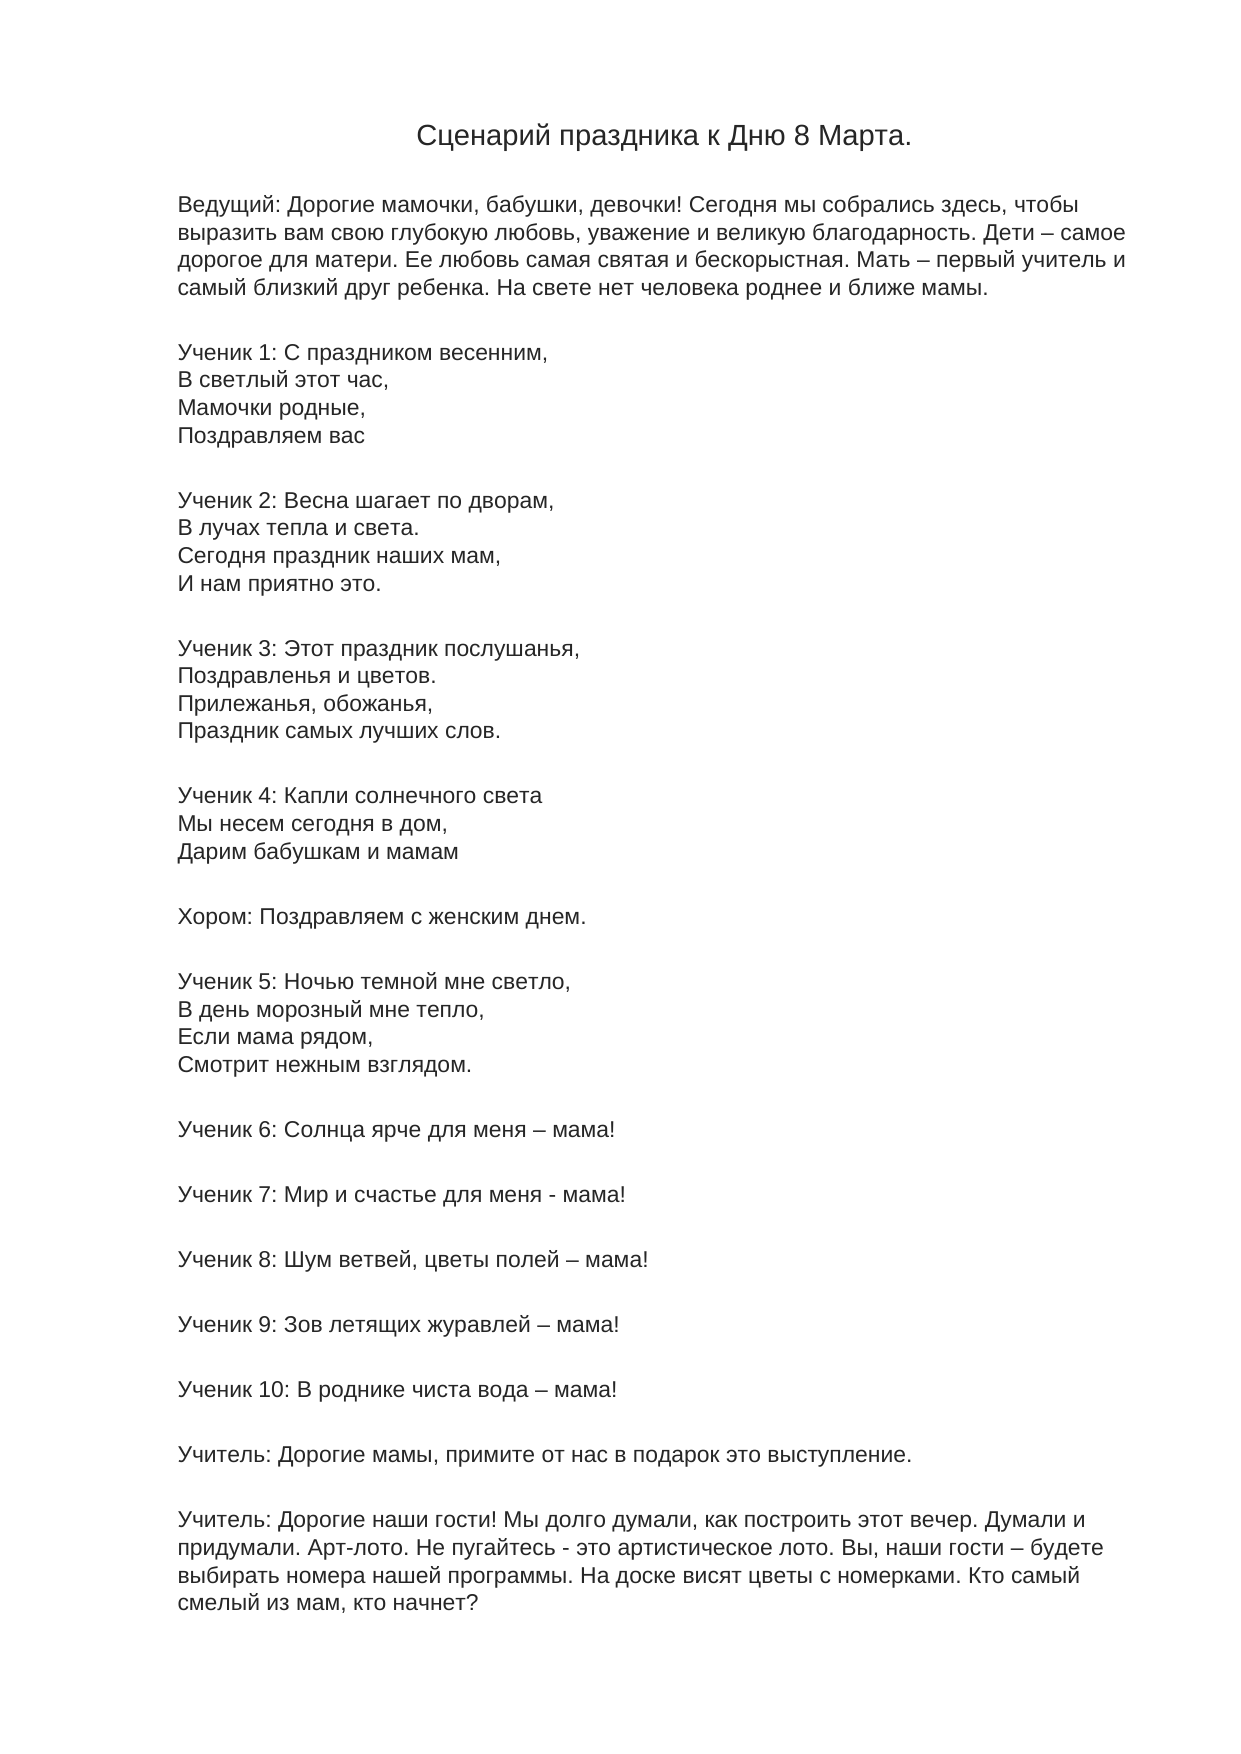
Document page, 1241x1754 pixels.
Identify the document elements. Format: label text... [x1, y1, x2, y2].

text Ученик 7: Мир и счастье для меня - мама! [177, 1181, 1152, 1207]
text Учитель: Дорогие мамы, примите от нас в подарок это выступление. [177, 1441, 1152, 1468]
text Учитель: Дорогие наши гости! Мы долго думали, как построить этот вечер. Думали и придумали. Арт-лото. Не пугайтесь - это артистическое лото. Вы, наши гости – будете выбирать номера нашей программы. На доске висят цветы с номерками. Кто самый смелый из мам, кто начнет? [177, 1506, 1152, 1616]
text Ученик 9: Зов летящих журавлей – мама! [177, 1311, 1152, 1337]
text Ученик 2: Весна шагает по дворам, В лучах тепла и света. Сегодня праздник наших мам, И нам приятно это. [177, 487, 1152, 596]
text Хором: Поздравляем с женским днем. [177, 903, 1152, 929]
text Ученик 1: С праздником весенним, В светлый этот час, Мамочки родные, Поздравляем вас [177, 339, 1152, 448]
text Ученик 3: Этот праздник послушанья, Поздравленья и цветов. Прилежанья, обожанья, Праздник самых лучших слов. [177, 634, 1152, 744]
text Ученик 5: Ночью темной мне светло, В день морозный мне тепло, Если мама рядом, Смотрит нежным взглядом. [177, 968, 1152, 1077]
text Ученик 10: В роднике чиста вода – мама! [177, 1376, 1152, 1403]
text Ученик 4: Капли солнечного света Мы несем сегодня в дом, Дарим бабушкам и мамам [177, 782, 1152, 864]
text Сценарий праздника к Дню 8 Марта. [177, 118, 1152, 152]
text Ведущий: Дорогие мамочки, бабушки, девочки! Сегодня мы собрались здесь, чтобы выразить вам свою глубокую любовь, уважение и великую благодарность. Дети – самое дорогое для матери. Ее любовь самая святая и бескорыстная. Мать – первый учитель и самый близкий друг ребенка. На свете нет человека роднее и ближе мамы. [177, 191, 1152, 300]
text Ученик 8: Шум ветвей, цветы полей – мама! [177, 1246, 1152, 1272]
text Ученик 6: Солнца ярче для меня – мама! [177, 1116, 1152, 1142]
